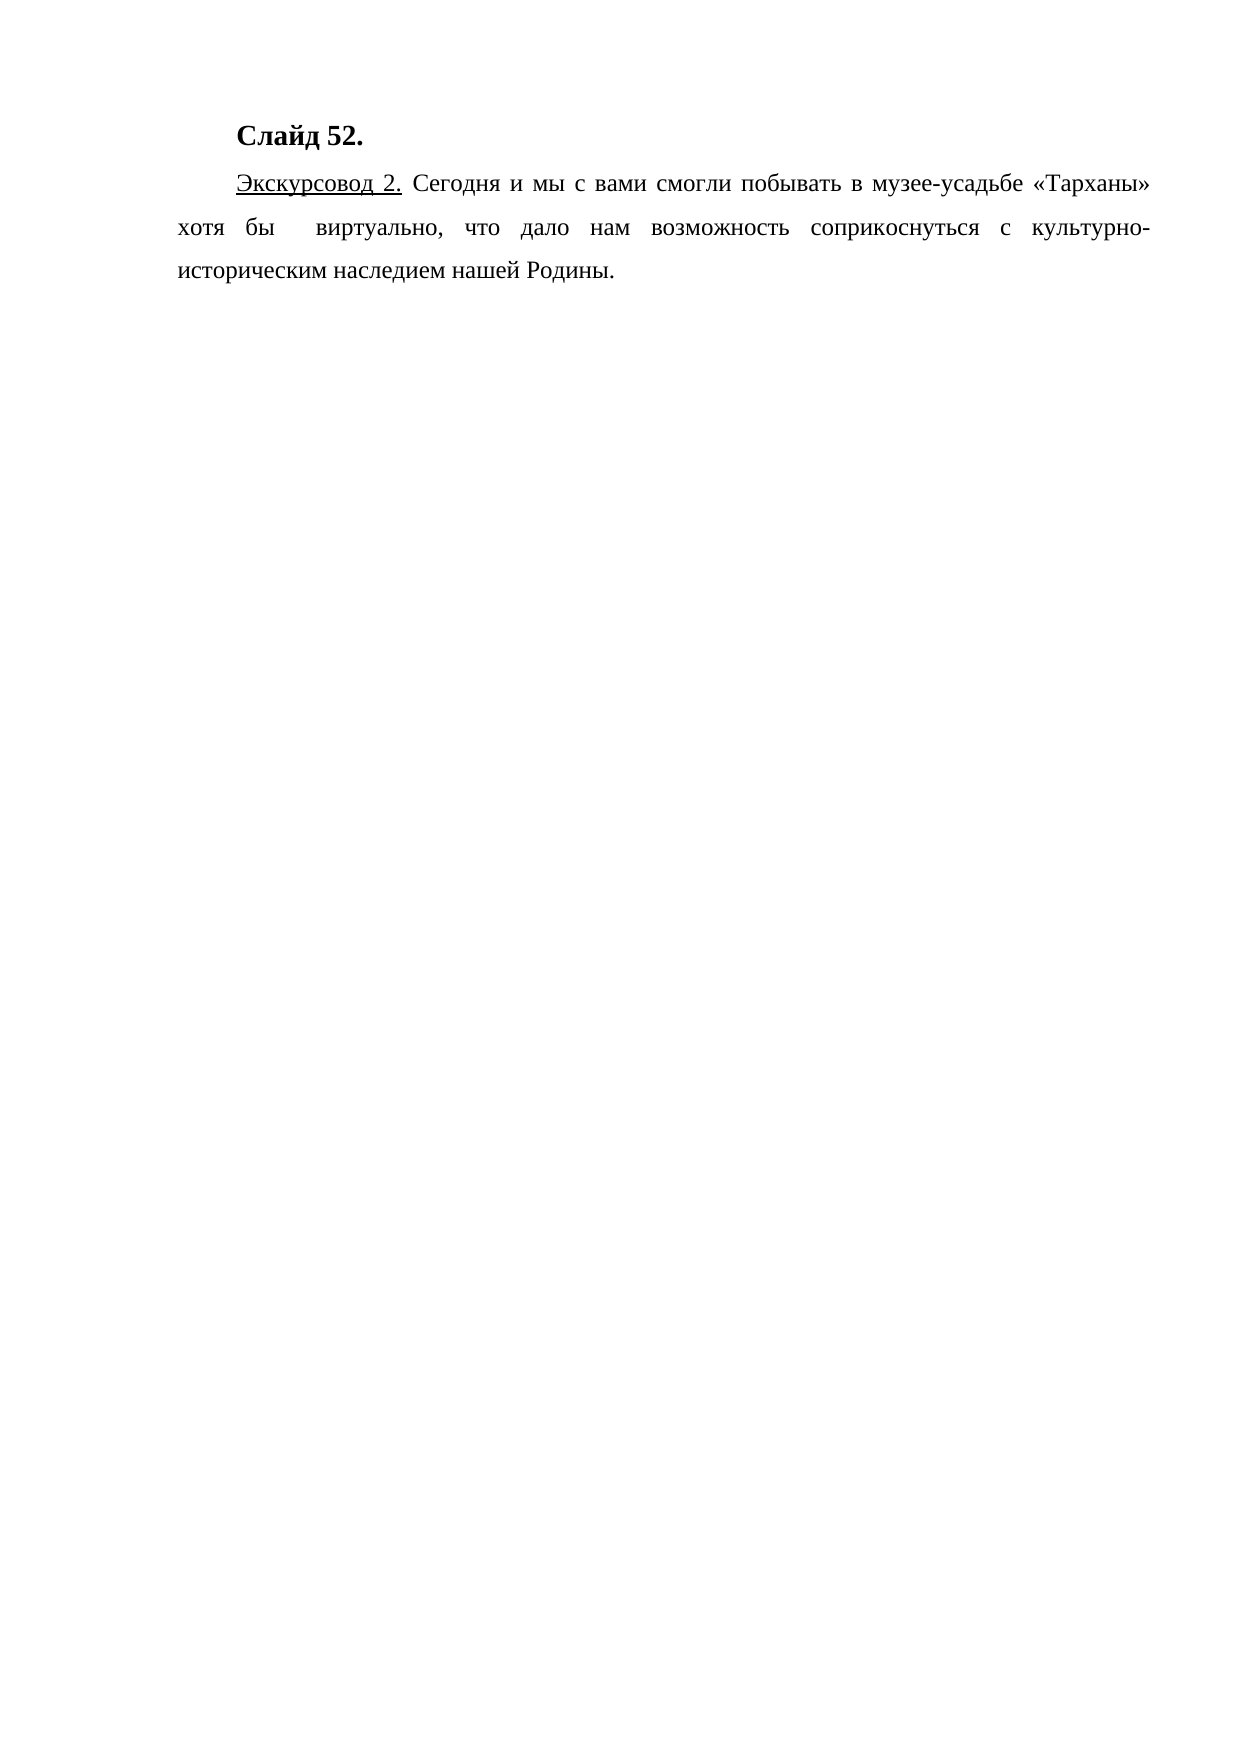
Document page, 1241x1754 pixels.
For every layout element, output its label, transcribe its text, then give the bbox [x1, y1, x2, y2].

text Слайд 52. [177, 118, 1152, 152]
text Экскурсовод 2. Сегодня и мы с вами смогли побывать в музее-усадьбе «Тарханы» хотя бы виртуально, что дало нам возможность соприкоснуться с культурно-историческим наследием нашей Родины. [177, 168, 1152, 283]
